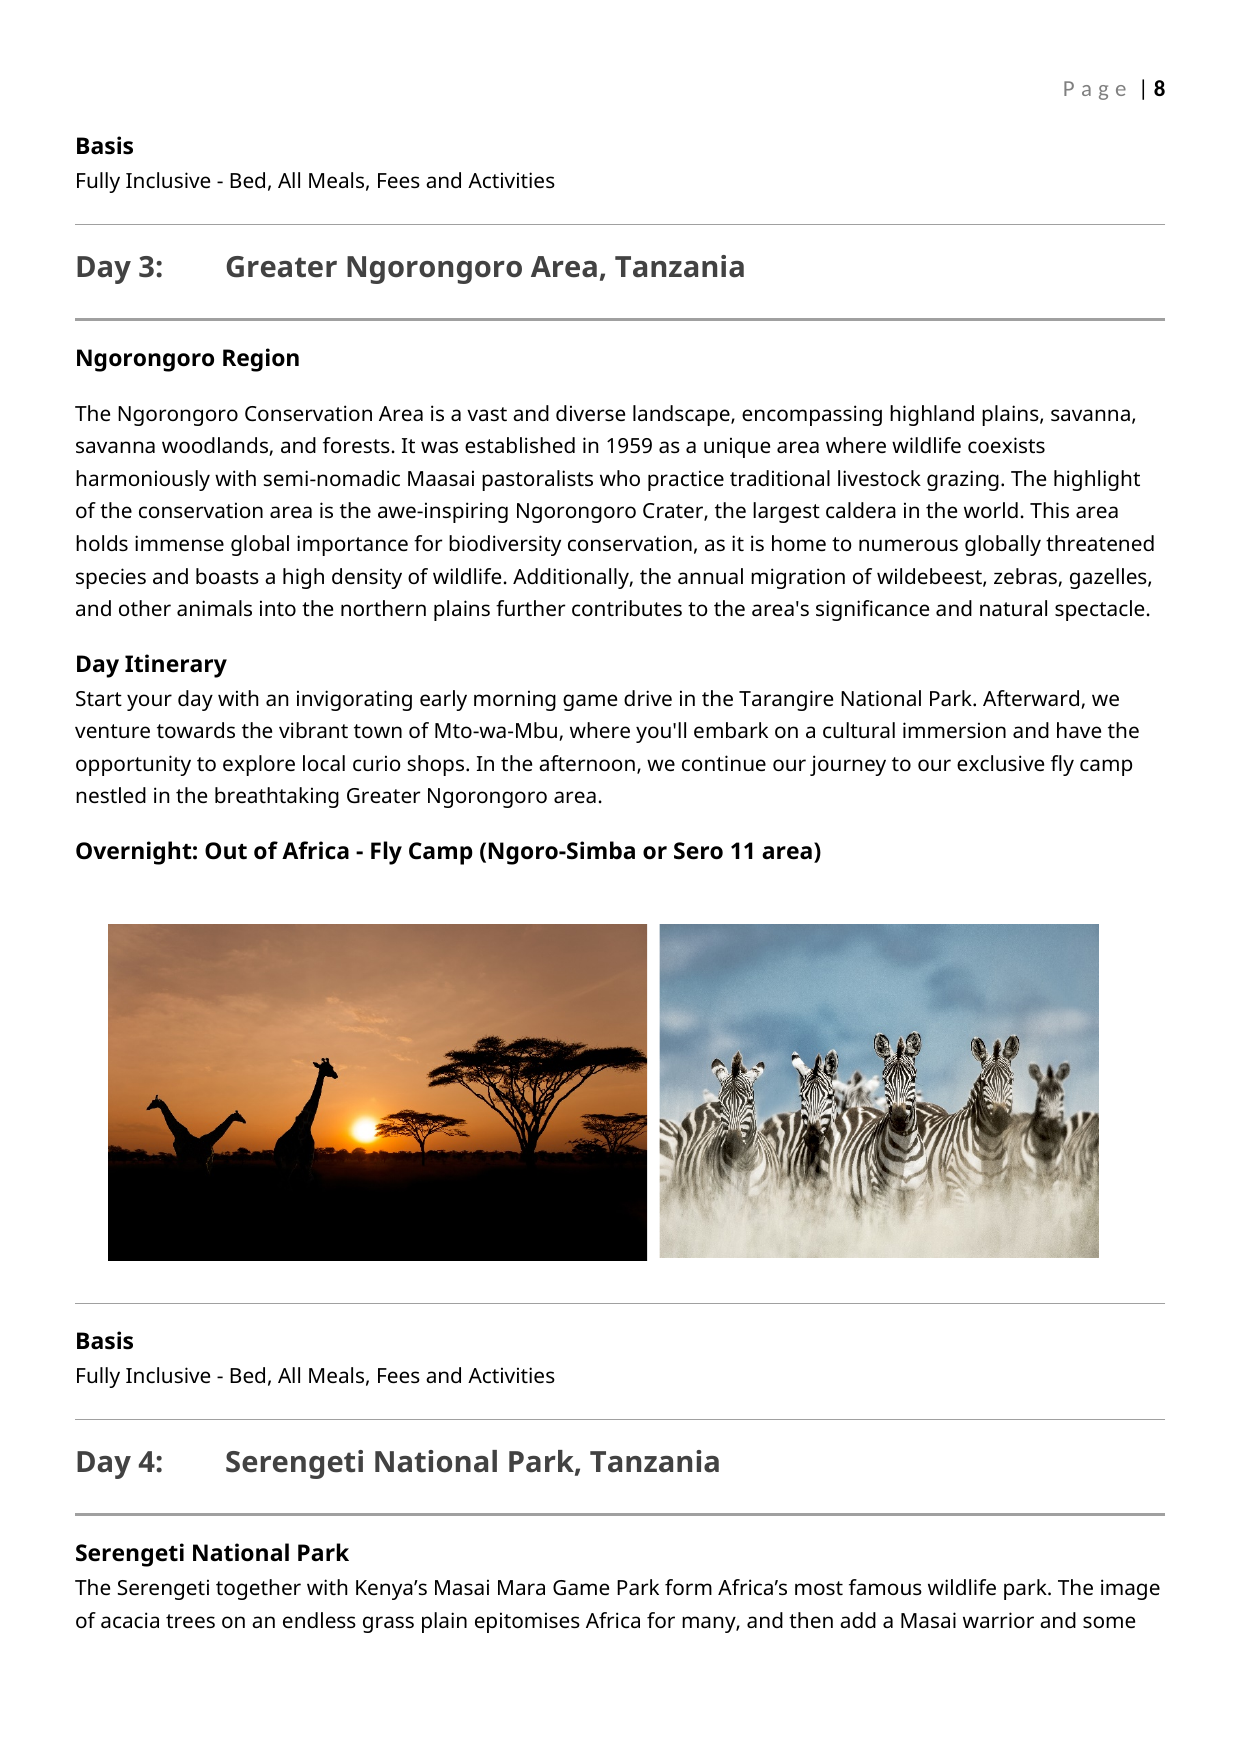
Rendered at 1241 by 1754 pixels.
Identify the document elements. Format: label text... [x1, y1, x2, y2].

subtitle Ngorongoro Region [75, 342, 1165, 373]
subtitle Serengeti National Park [75, 1537, 1165, 1568]
subtitle The Ngorongoro Conservation Area is a vast and diverse landscape, encompassing highland plains, savanna, savanna woodlands, and forests. It was established in 1959 as a unique area where wildlife coexists harmoniously with semi-nomadic Maasai pastoralists who practice traditional livestock grazing. The highlight of the conservation area is the awe-inspiring Ngorongoro Crater, the largest caldera in the world. This area holds immense global importance for biodiversity conservation, as it is home to numerous globally threatened species and boasts a high density of wildlife. Additionally, the annual migration of wildebeest, zebras, gazelles, and other animals into the northern plains further contributes to the area's significance and natural spectacle. [75, 399, 1165, 623]
subtitle Basis [75, 1325, 1165, 1356]
subtitle Basis [75, 130, 1165, 161]
text Start your day with an invigorating early morning game drive in the Tarangire National Park. Afterward, we venture towards the vibrant town of Mto-wa-Mbu, where you'll embark on a cultural immersion and have the opportunity to explore local curio shops. In the afternoon, we continue our journey to our exclusive fly camp nestled in the breathtaking Greater Ngorongoro area. [75, 684, 1165, 810]
text Fully Inclusive - Bed, All Meals, Fees and Activities [75, 1361, 1165, 1389]
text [75, 1573, 1165, 1634]
subtitle Day 4: Serengeti National Park, Tanzania [75, 1441, 1165, 1481]
text Fully Inclusive - Bed, All Meals, Fees and Activities [75, 166, 1165, 194]
picture [106, 924, 647, 1259]
picture [658, 924, 1099, 1257]
subtitle Day 3: Greater Ngorongoro Area, Tanzania [75, 246, 1165, 286]
subtitle Day Itinerary [75, 648, 1165, 679]
subtitle Overnight: Out of Africa - Fly Camp (Ngoro-Simba or Sero 11 area) [75, 835, 1165, 866]
